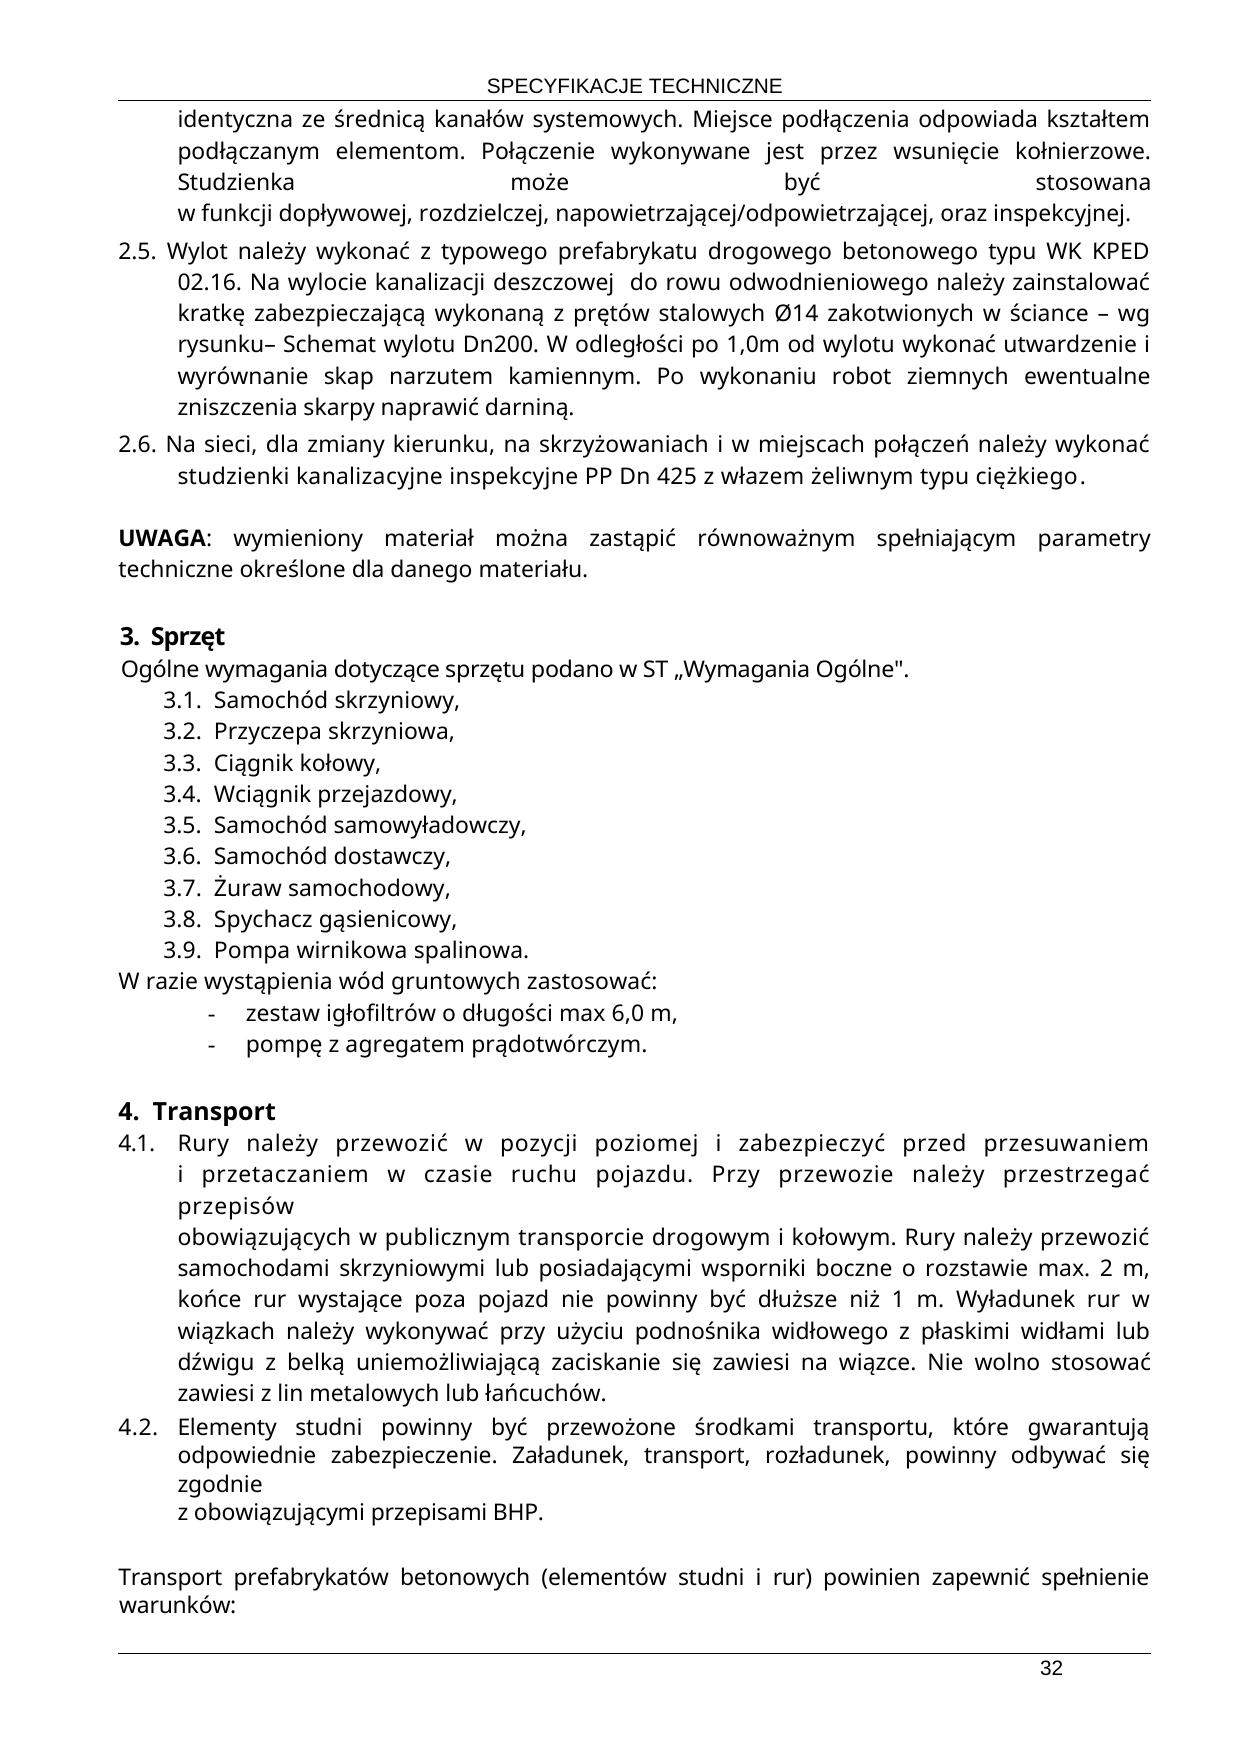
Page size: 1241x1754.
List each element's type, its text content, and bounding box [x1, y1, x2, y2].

list Samochód dostawczy, [163, 840, 1151, 872]
text Ogólne wymagania dotyczące sprzętu podano w ST „Wymagania Ogólne". [121, 653, 1151, 684]
list Żuraw samochodowy, [163, 872, 1151, 903]
list Pompa wirnikowa spalinowa. [163, 934, 1151, 965]
list Przyczepa skrzyniowa, [163, 715, 1151, 747]
list pompę z agregatem prądotwórczym. [208, 1028, 1151, 1059]
text 4. Transport [118, 1093, 1151, 1127]
text 4.2. Elementy studni powinny być przewożone środkami transportu, które gwarantują odpowiednie zabezpieczenie. Załadunek, transport, rozładunek, powinny odbywać się zgodnie z obowiązującymi przepisami BHP. [118, 1412, 1150, 1526]
text 2.5. Wylot należy wykonać z typowego prefabrykatu drogowego betonowego typu WK KPED 02.16. Na wylocie kanalizacji deszczowej do rowu odwodnieniowego należy zainstalować kratkę zabezpieczającą wykonaną z prętów stalowych Ø14 zakotwionych w ściance – wg rysunku– Schemat wylotu Dn200. W odległości po 1,0m od wylotu wykonać utwardzenie i wyrównanie skap narzutem kamiennym. Po wykonaniu robot ziemnych ewentualne zniszczenia skarpy naprawić darniną. [118, 235, 1151, 422]
text 2.6. Na sieci, dla zmiany kierunku, na skrzyżowaniach i w miejscach połączeń należy wykonać studzienki kanalizacyjne inspekcyjne PP Dn 425 z włazem żeliwnym typu ciężkiego. [118, 428, 1151, 491]
text W razie wystąpienia wód gruntowych zastosować: [118, 965, 1151, 997]
list Ciągnik kołowy, [163, 747, 1151, 778]
list Wciągnik przejazdowy, [163, 778, 1151, 809]
text Transport prefabrykatów betonowych (elementów studni i rur) powinien zapewnić spełnienie warunków: [118, 1562, 1150, 1619]
text 3. Sprzęt [119, 619, 1151, 653]
list Samochód skrzyniowy, [163, 684, 1151, 715]
list Spychacz gąsienicowy, [163, 903, 1151, 934]
text UWAGA: wymieniony materiał można zastąpić równoważnym spełniającym parametry techniczne określone dla danego materiału. [118, 522, 1151, 585]
list zestaw igłofiltrów o długości max 6,0 m, [208, 997, 1151, 1028]
list Samochód samowyładowczy, [163, 809, 1151, 840]
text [177, 103, 1151, 228]
text 4.1. Rury należy przewozić w pozycji poziomej i zabezpieczyć przed przesuwaniem i przetaczaniem w czasie ruchu pojazdu. Przy przewozie należy przestrzegać przepisów obowiązujących w publicznym transporcie drogowym i kołowym. Rury należy przewozić samochodami skrzyniowymi lub posiadającymi wsporniki boczne o rozstawie max. 2 m, końce rur wystające poza pojazd nie powinny być dłuższe niż 1 m. Wyładunek rur w wiązkach należy wykonywać przy użyciu podnośnika widłowego z płaskimi widłami lub dźwigu z belką uniemożliwiającą zaciskanie się zawiesi na wiązce. Nie wolno stosować zawiesi z lin metalowych lub łańcuchów. [118, 1127, 1151, 1408]
